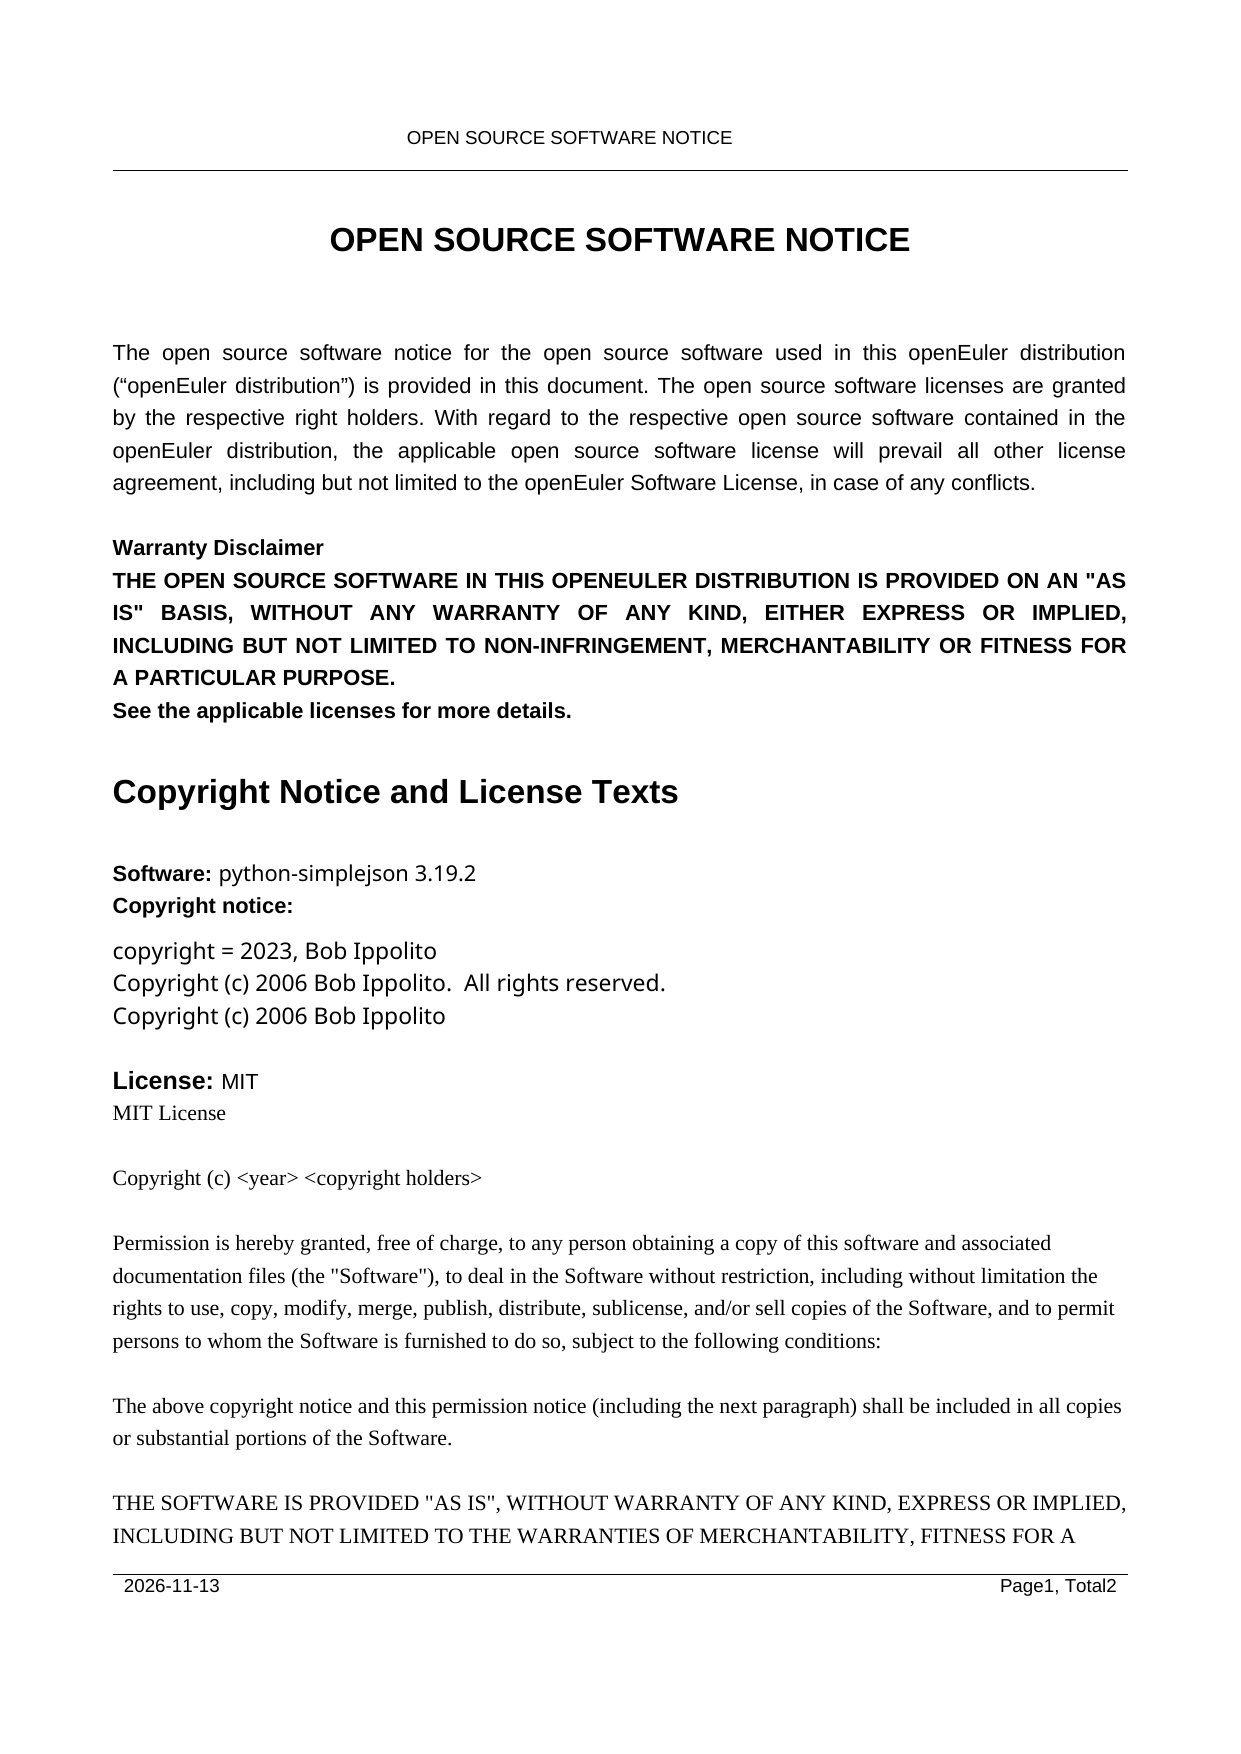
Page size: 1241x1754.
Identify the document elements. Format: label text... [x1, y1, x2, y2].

title Software: python-simplejson 3.19.2 [112, 856, 1128, 889]
text Warranty Disclaimer [112, 531, 1128, 564]
text THE OPEN SOURCE SOFTWARE IN THIS OPENEULER DISTRIBUTION IS PROVIDED ON AN "AS IS" BASIS, WITHOUT ANY WARRANTY OF ANY KIND, EITHER EXPRESS OR IMPLIED, INCLUDING BUT NOT LIMITED TO NON-INFRINGEMENT, MERCHANTABILITY OR FITNESS FOR A PARTICULAR PURPOSE. See the applicable licenses for more details. [112, 564, 1128, 726]
text OPEN SOURCE SOFTWARE NOTICE [112, 206, 1128, 271]
text Copyright Notice and License Texts [112, 759, 1128, 824]
text License: MIT [112, 1064, 1128, 1096]
text Copyright notice: [112, 889, 1128, 921]
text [112, 1096, 1128, 1551]
text The open source software notice for the open source software used in this openEuler distribution (“openEuler distribution”) is provided in this document. The open source software licenses are granted by the respective right holders. With regard to the respective open source software contained in the openEuler distribution, the applicable open source software license will prevail all other license agreement, including but not limited to the openEuler Software License, in case of any conflicts. [112, 336, 1128, 499]
text copyright = 2023, Bob Ippolito Copyright (c) 2006 Bob Ippolito. All rights reserved. Copyright (c) 2006 Bob Ippolito [112, 934, 1128, 1064]
